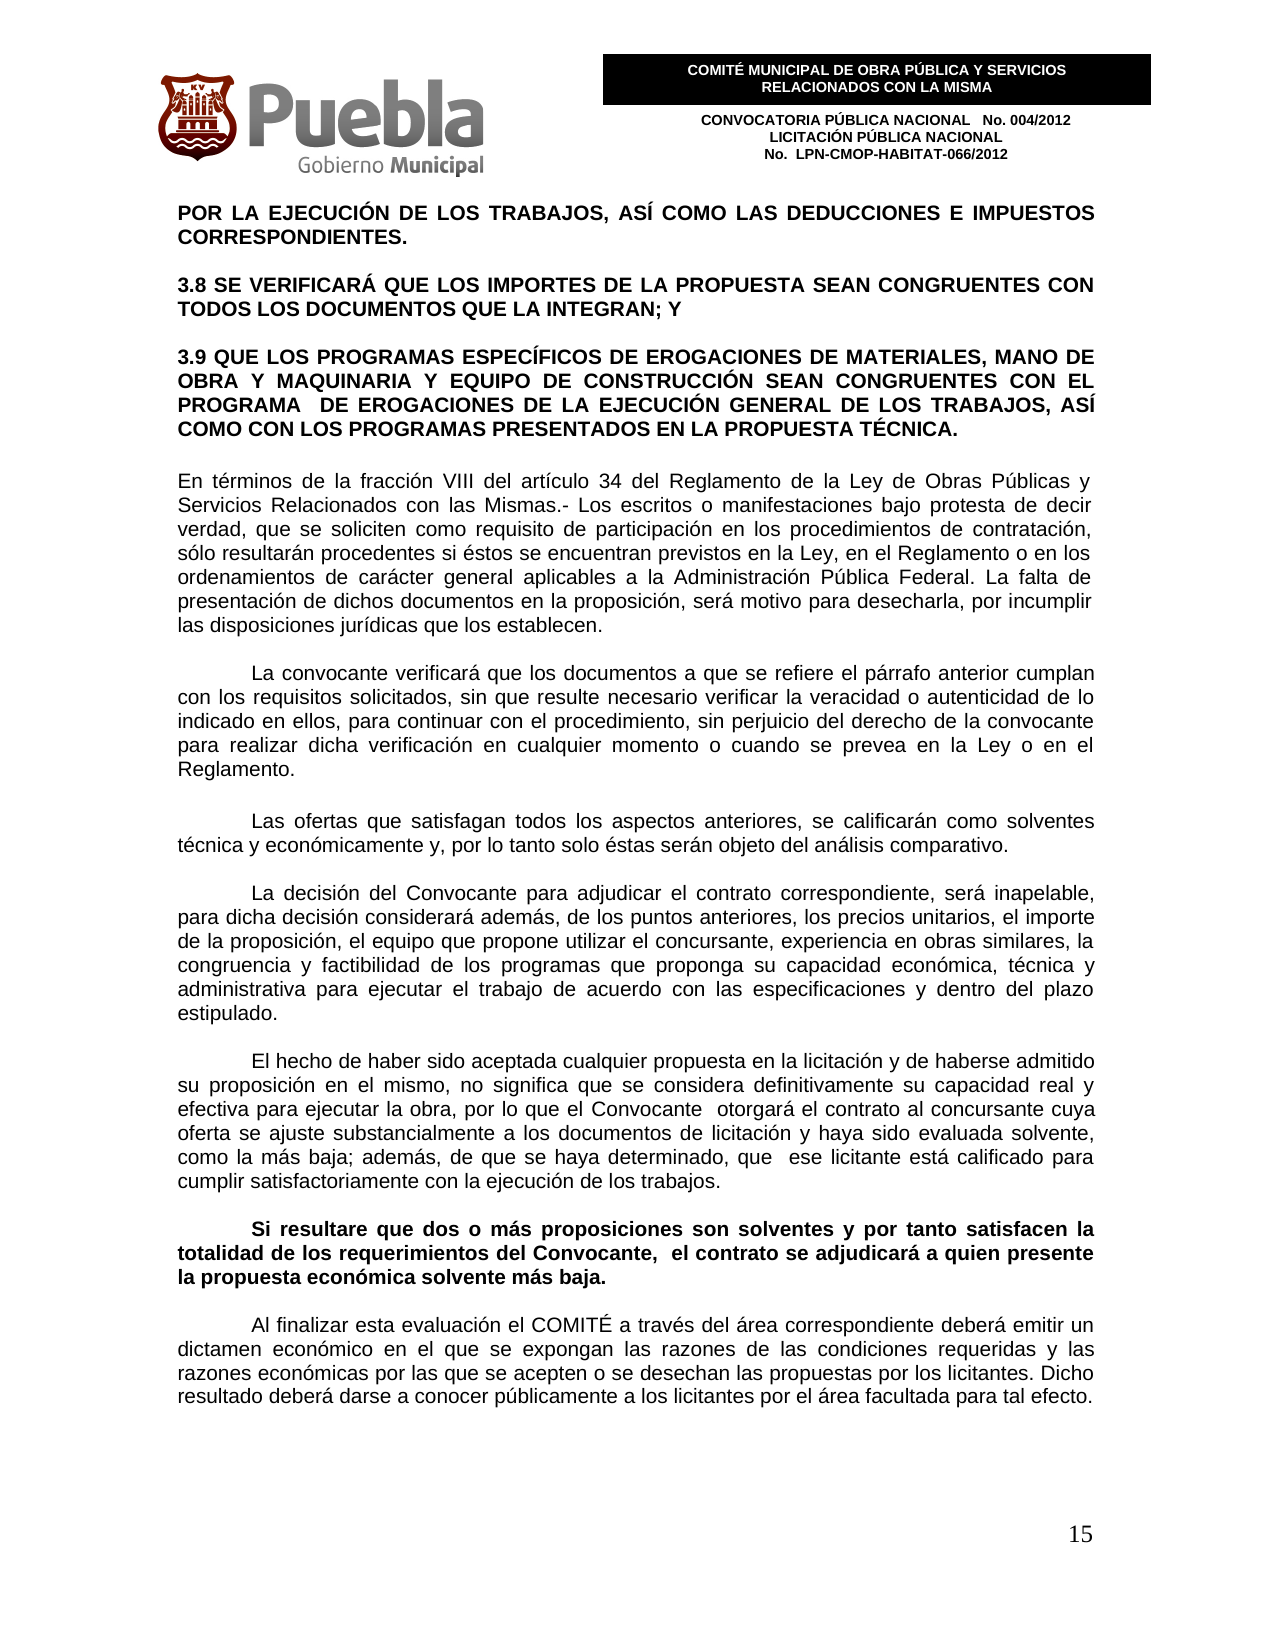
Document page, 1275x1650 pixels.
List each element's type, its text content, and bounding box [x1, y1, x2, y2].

text La decisión del Convocante para adjudicar el contrato correspondiente, será inapelable, para dicha decisión considerará además, de los puntos anteriores, los precios unitarios, el importe de la proposición, el equipo que propone utilizar el concursante, experiencia en obras similares, la congruencia y factibilidad de los programas que proponga su capacidad económica, técnica y administrativa para ejecutar el trabajo de acuerdo con las especificaciones y dentro del plazo estipulado. [177, 881, 1096, 1025]
text El hecho de haber sido aceptada cualquier propuesta en la licitación y de haberse admitido su proposición en el mismo, no significa que se considera definitivamente su capacidad real y efectiva para ejecutar la obra, por lo que el Convocante otorgará el contrato al concursante cuya oferta se ajuste substancialmente a los documentos de licitación y haya sido evaluada solvente, como la más baja; además, de que se haya determinado, que ese licitante está calificado para cumplir satisfactoriamente con la ejecución de los trabajos. [177, 1049, 1096, 1193]
text En términos de la fracción VIII del artículo 34 del Reglamento de la Ley de Obras Públicas y Servicios Relacionados con las Mismas.- Los escritos o manifestaciones bajo protesta de decir verdad, que se soliciten como requisito de participación en los procedimientos de contratación, sólo resultarán procedentes si éstos se encuentran previstos en la Ley, en el Reglamento o en los ordenamientos de carácter general aplicables a la Administración Pública Federal. La falta de presentación de dichos documentos en la proposición, será motivo para desecharla, por incumplir las disposiciones jurídicas que los establecen. [177, 469, 1093, 637]
text Si resultare que dos o más proposiciones son solventes y por tanto satisfacen la totalidad de los requerimientos del Convocante, el contrato se adjudicará a quien presente la propuesta económica solvente más baja. [177, 1217, 1096, 1288]
text 3.9 QUE LOS PROGRAMAS ESPECÍFICOS DE EROGACIONES DE MATERIALES, MANO DE OBRA Y MAQUINARIA Y EQUIPO DE CONSTRUCCIÓN SEAN CONGRUENTES CON EL PROGRAMA DE EROGACIONES DE LA EJECUCIÓN GENERAL DE LOS TRABAJOS, ASÍ COMO CON LOS PROGRAMAS PRESENTADOS EN LA PROPUESTA TÉCNICA. [177, 344, 1096, 440]
text La convocante verificará que los documentos a que se refiere el párrafo anterior cumplan con los requisitos solicitados, sin que resulte necesario verificar la veracidad o autenticidad de lo indicado en ellos, para continuar con el procedimiento, sin perjuicio del derecho de la convocante para realizar dicha verificación en cualquier momento o cuando se prevea en la Ley o en el Reglamento. [177, 661, 1096, 781]
text 3.8 SE VERIFICARÁ QUE LOS IMPORTES DE LA PROPUESTA SEAN CONGRUENTES CON TODOS LOS DOCUMENTOS QUE LA INTEGRAN; Y [177, 273, 1096, 321]
picture [158, 73, 484, 177]
text Las ofertas que satisfagan todos los aspectos anteriores, se calificarán como solventes técnica y económicamente y, por lo tanto solo éstas serán objeto del análisis comparativo. [177, 809, 1096, 857]
text Al finalizar esta evaluación el COMITÉ a través del área correspondiente deberá emitir un dictamen económico en el que se expongan las razones de las condiciones requeridas y las razones económicas por las que se acepten o se desechan las propuestas por los licitantes. Dicho resultado deberá darse a conocer públicamente a los licitantes por el área facultada para tal efecto. [177, 1312, 1096, 1408]
